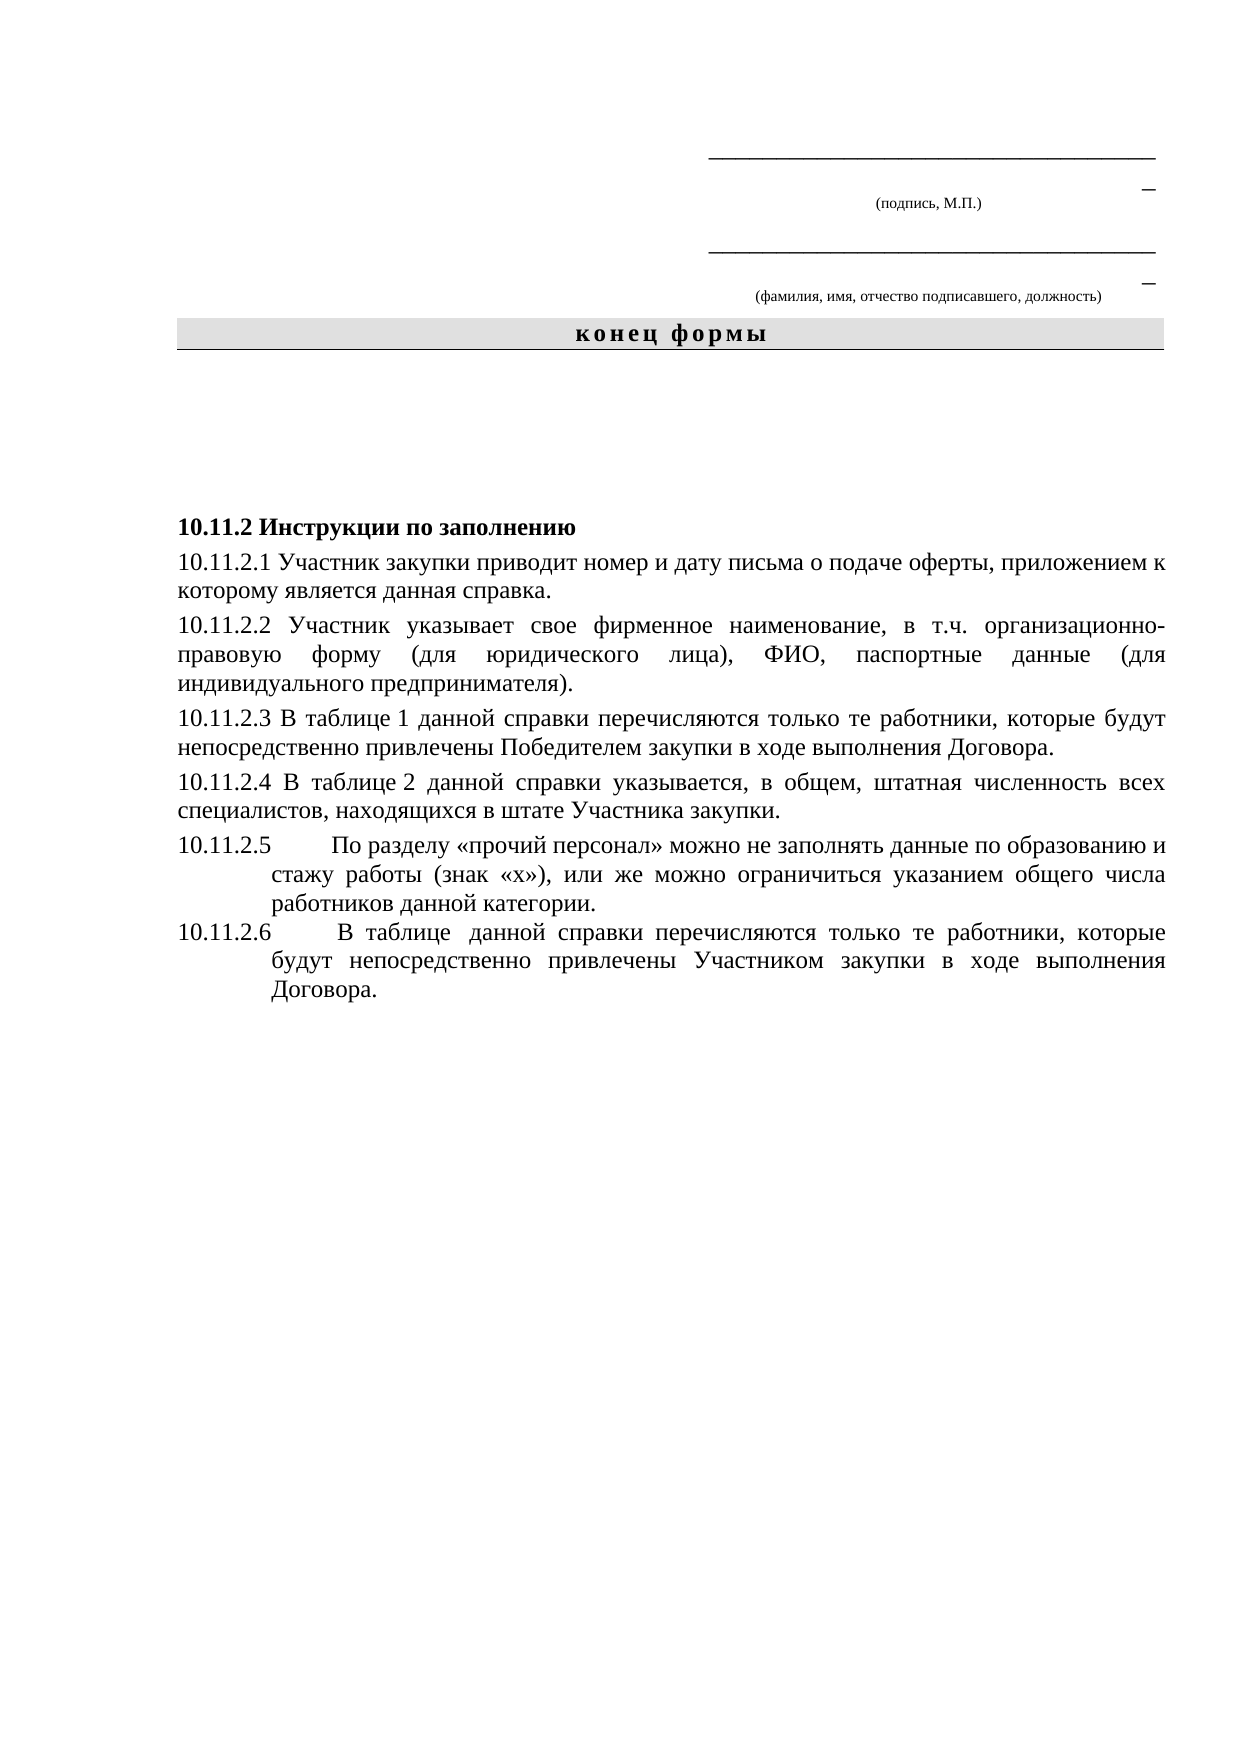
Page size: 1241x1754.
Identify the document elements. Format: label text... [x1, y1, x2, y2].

text 10.11.2.1 Участник закупки приводит номер и дату письма о подаче оферты, приложением к которому является данная справка. [177, 547, 1167, 604]
text 10.11.2.2 Участник указывает свое фирменное наименование, в т.ч. организационно-правовую форму (для юридического лица), ФИО, паспортные данные (для индивидуального предпринимателя). [177, 610, 1167, 697]
table_cell __________________________________ (фамилия, имя, отчество подписавшего, должность) [691, 225, 1167, 318]
text 10.11.2.3 В таблице 1 данной справки перечисляются только те работники, которые будут непосредственно привлечены Победителем закупки в ходе выполнения Договора. [177, 703, 1167, 760]
text 10.11.2 Инструкции по заполнению [177, 512, 1167, 540]
list По разделу «прочий персонал» можно не заполнять данные по образованию и стажу работы (знак «х»), или же можно ограничиться указанием общего числа работников данной категории. [177, 830, 1167, 917]
text 10.11.2.4 В таблице 2 данной справки указывается, в общем, штатная численность всех специалистов, находящихся в штате Участника закупки. [177, 767, 1167, 824]
list В таблице данной справки перечисляются только те работники, которые будут непосредственно привлечены Участником закупки в ходе выполнения Договора. [177, 917, 1167, 1003]
text конец формы [177, 318, 1164, 349]
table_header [691, 131, 1167, 225]
